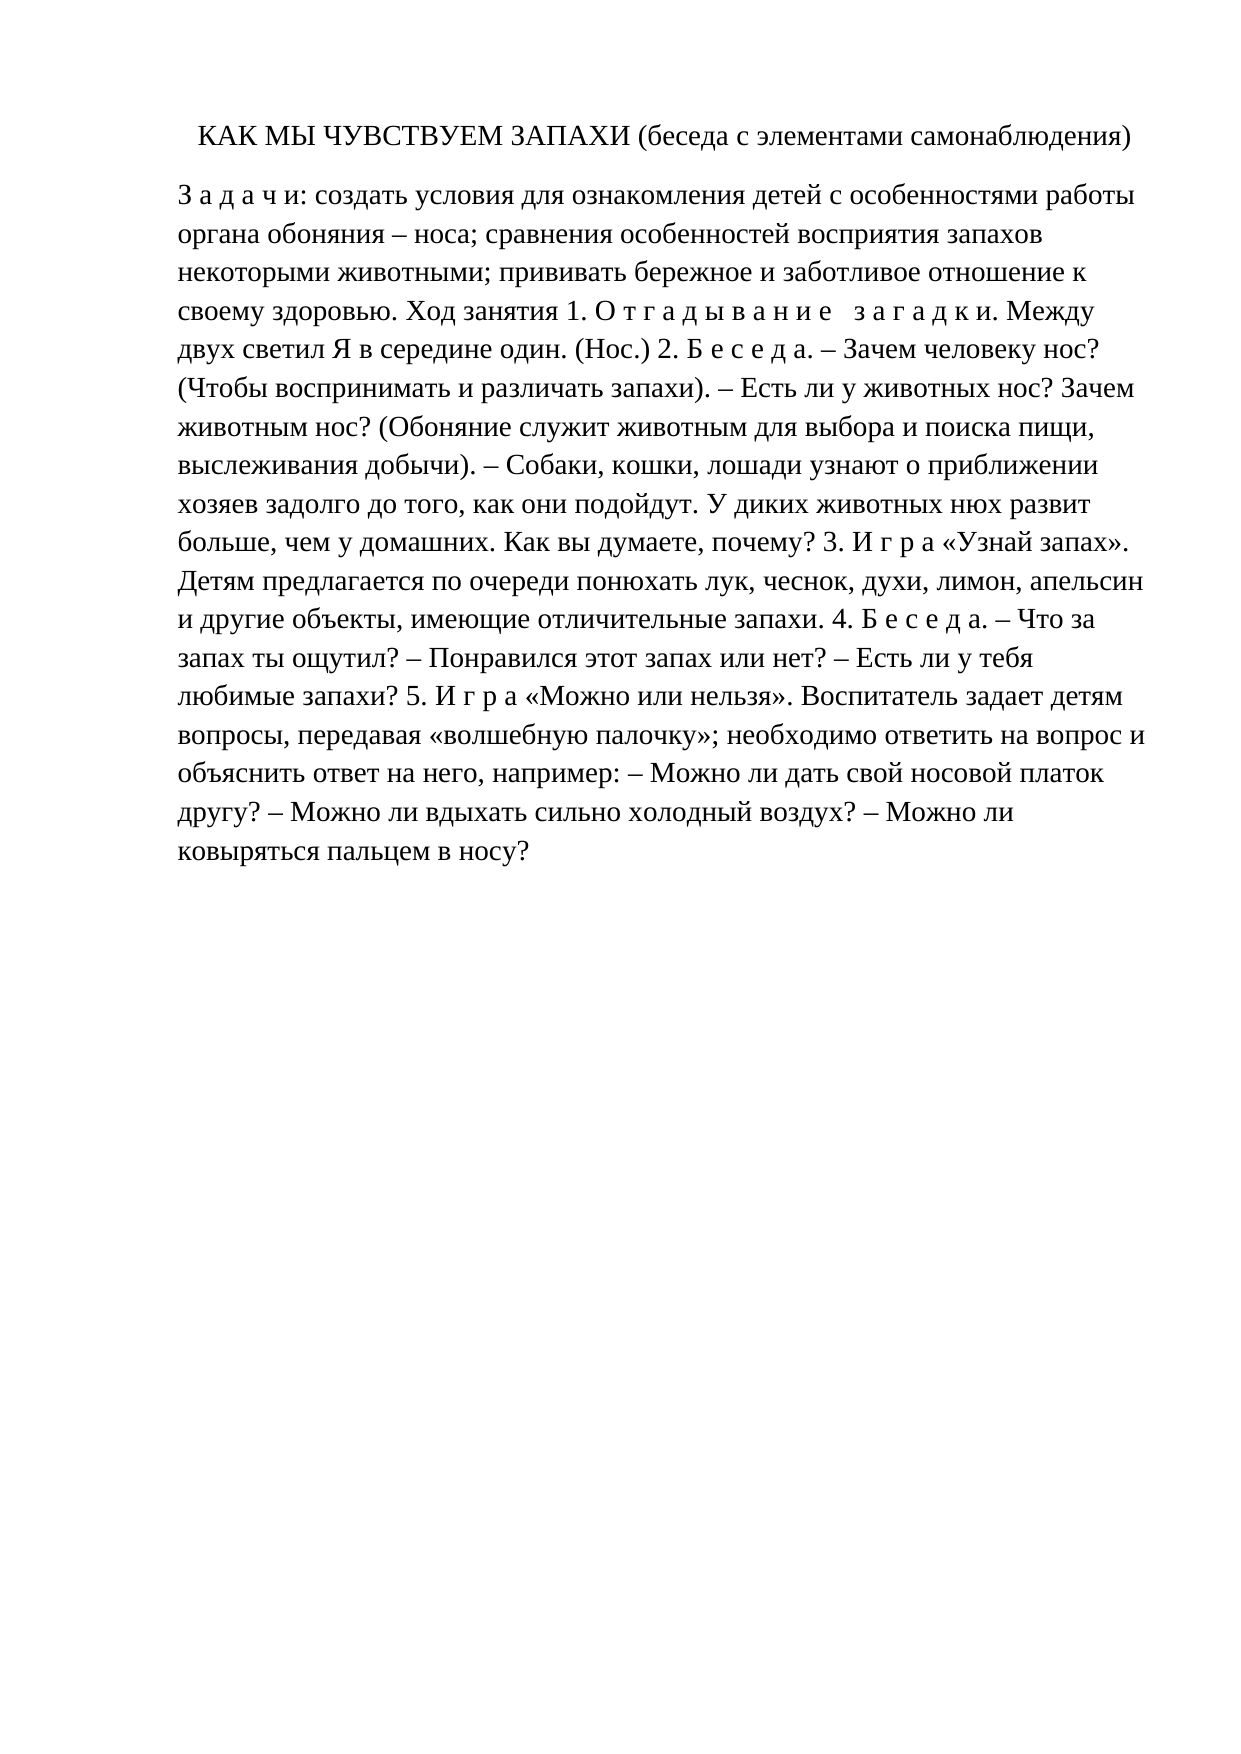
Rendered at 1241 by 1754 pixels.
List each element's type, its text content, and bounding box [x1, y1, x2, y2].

text З а д а ч и: создать условия для ознакомления детей с особенностями работы органа обоняния – носа; сравнения особенностей восприятия запахов некоторыми животными; прививать бережное и заботливое отношение к своему здоровью. Ход занятия 1. О т г а д ы в а н и е з а г а д к и. Между двух светил Я в середине один. (Нос.) 2. Б е с е д а. – Зачем человеку нос? (Чтобы воспринимать и различать запахи). – Есть ли у животных нос? Зачем животным нос? (Обоняние служит животным для выбора и поиска пищи, выслеживания добычи). – Собаки, кошки, лошади узнают о приближении хозяев задолго до того, как они подойдут. У диких животных нюх развит больше, чем у домашних. Как вы думаете, почему? 3. И г р а «Узнай запах». Детям предлагается по очереди понюхать лук, чеснок, духи, лимон, апельсин и другие объекты, имеющие отличительные запахи. 4. Б е с е д а. – Что за запах ты ощутил? – Понравился этот запах или нет? – Есть ли у тебя любимые запахи? 5. И г р а «Можно или нельзя». Воспитатель задает детям вопросы, передавая «волшебную палочку»; необходимо ответить на вопрос и объяснить ответ на него, например: – Можно ли дать свой носовой платок другу? – Можно ли вдыхать сильно холодный воздух? – Можно ли ковыряться пальцем в носу? [177, 177, 1152, 866]
text КАК МЫ ЧУВСТВУЕМ ЗАПАХИ (беседа с элементами самонаблюдения) [177, 118, 1152, 152]
